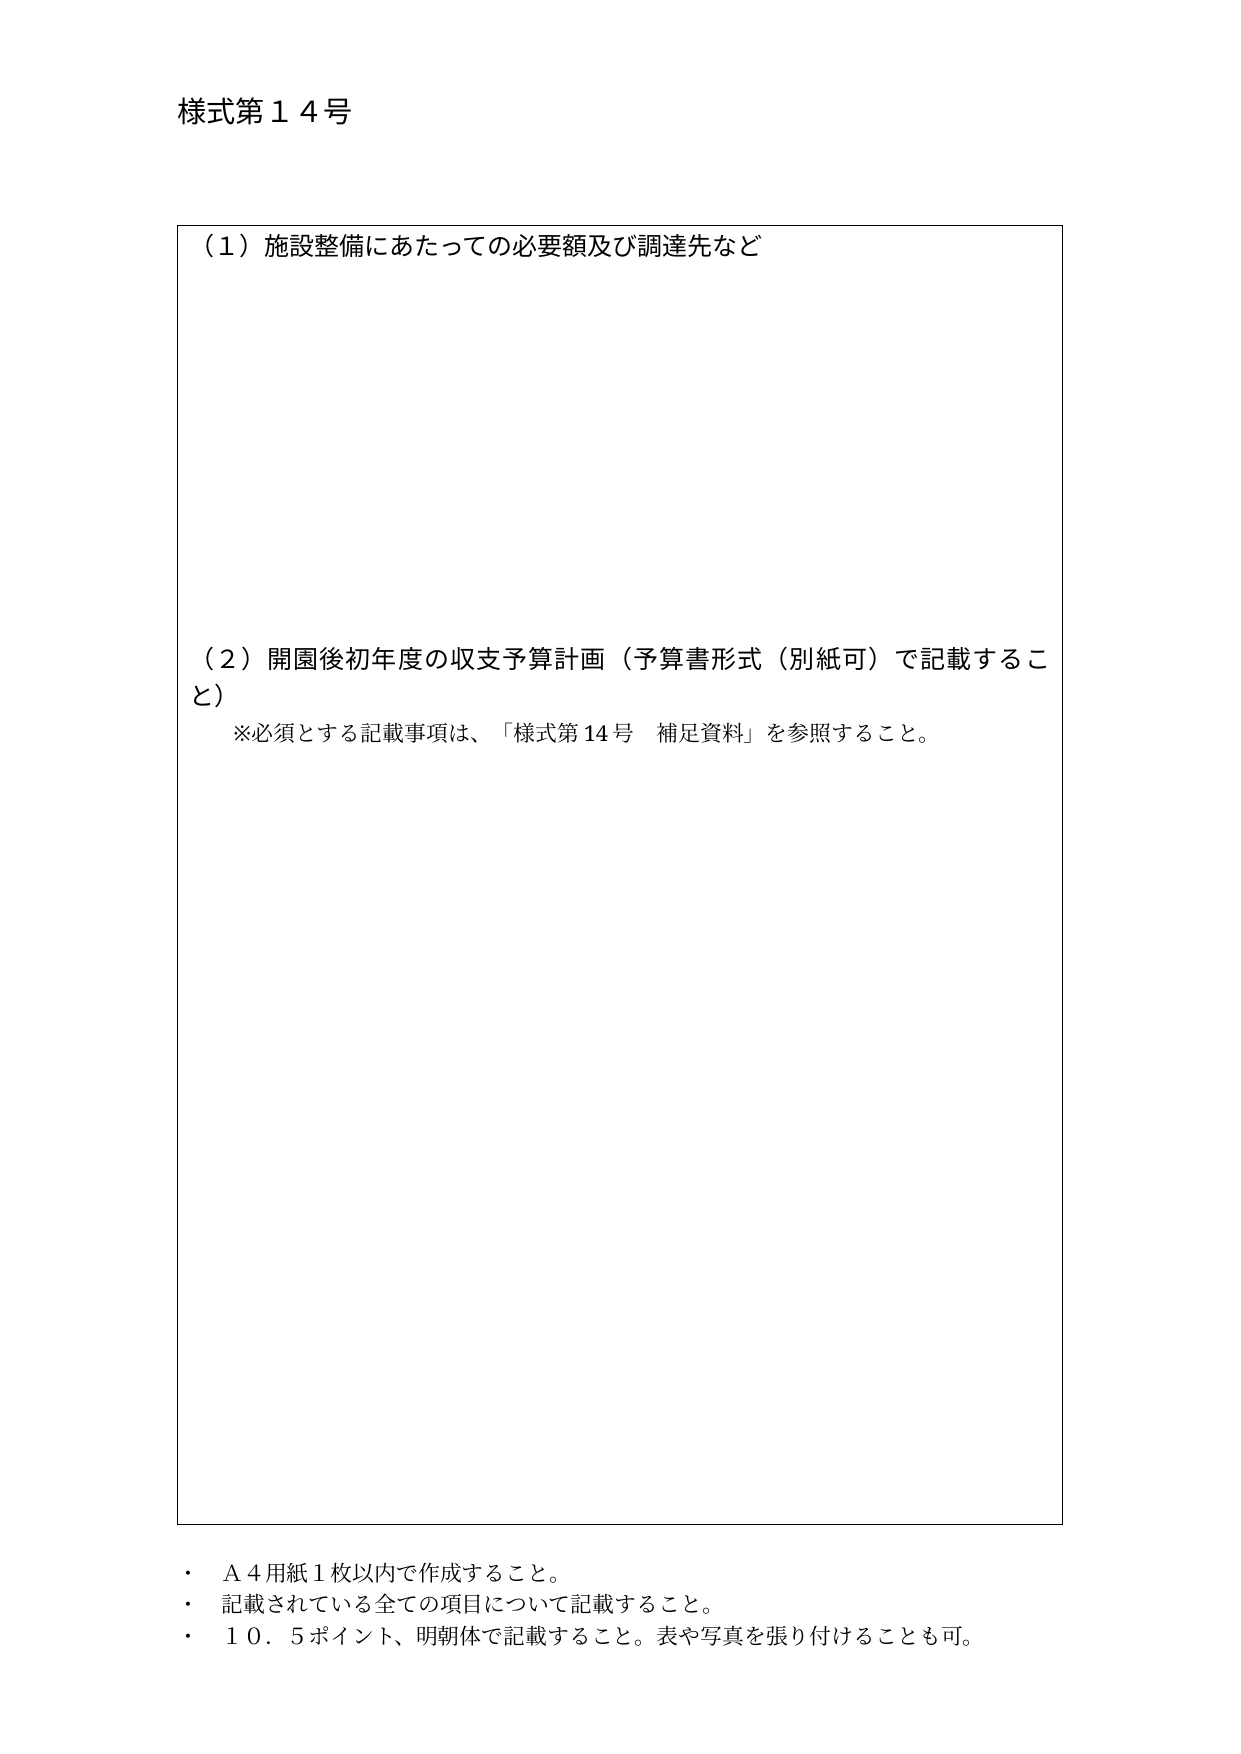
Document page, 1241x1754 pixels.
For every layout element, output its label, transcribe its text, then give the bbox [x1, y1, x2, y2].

table_header （１）施設整備にあたっての必要額及び調達先など （２）開園後初年度の収支予算計画（予算書形式（別紙可）で記載すること） ※必須とする記載事項は、「様式第14号 補足資料」を参照すること。 [178, 226, 1062, 1523]
